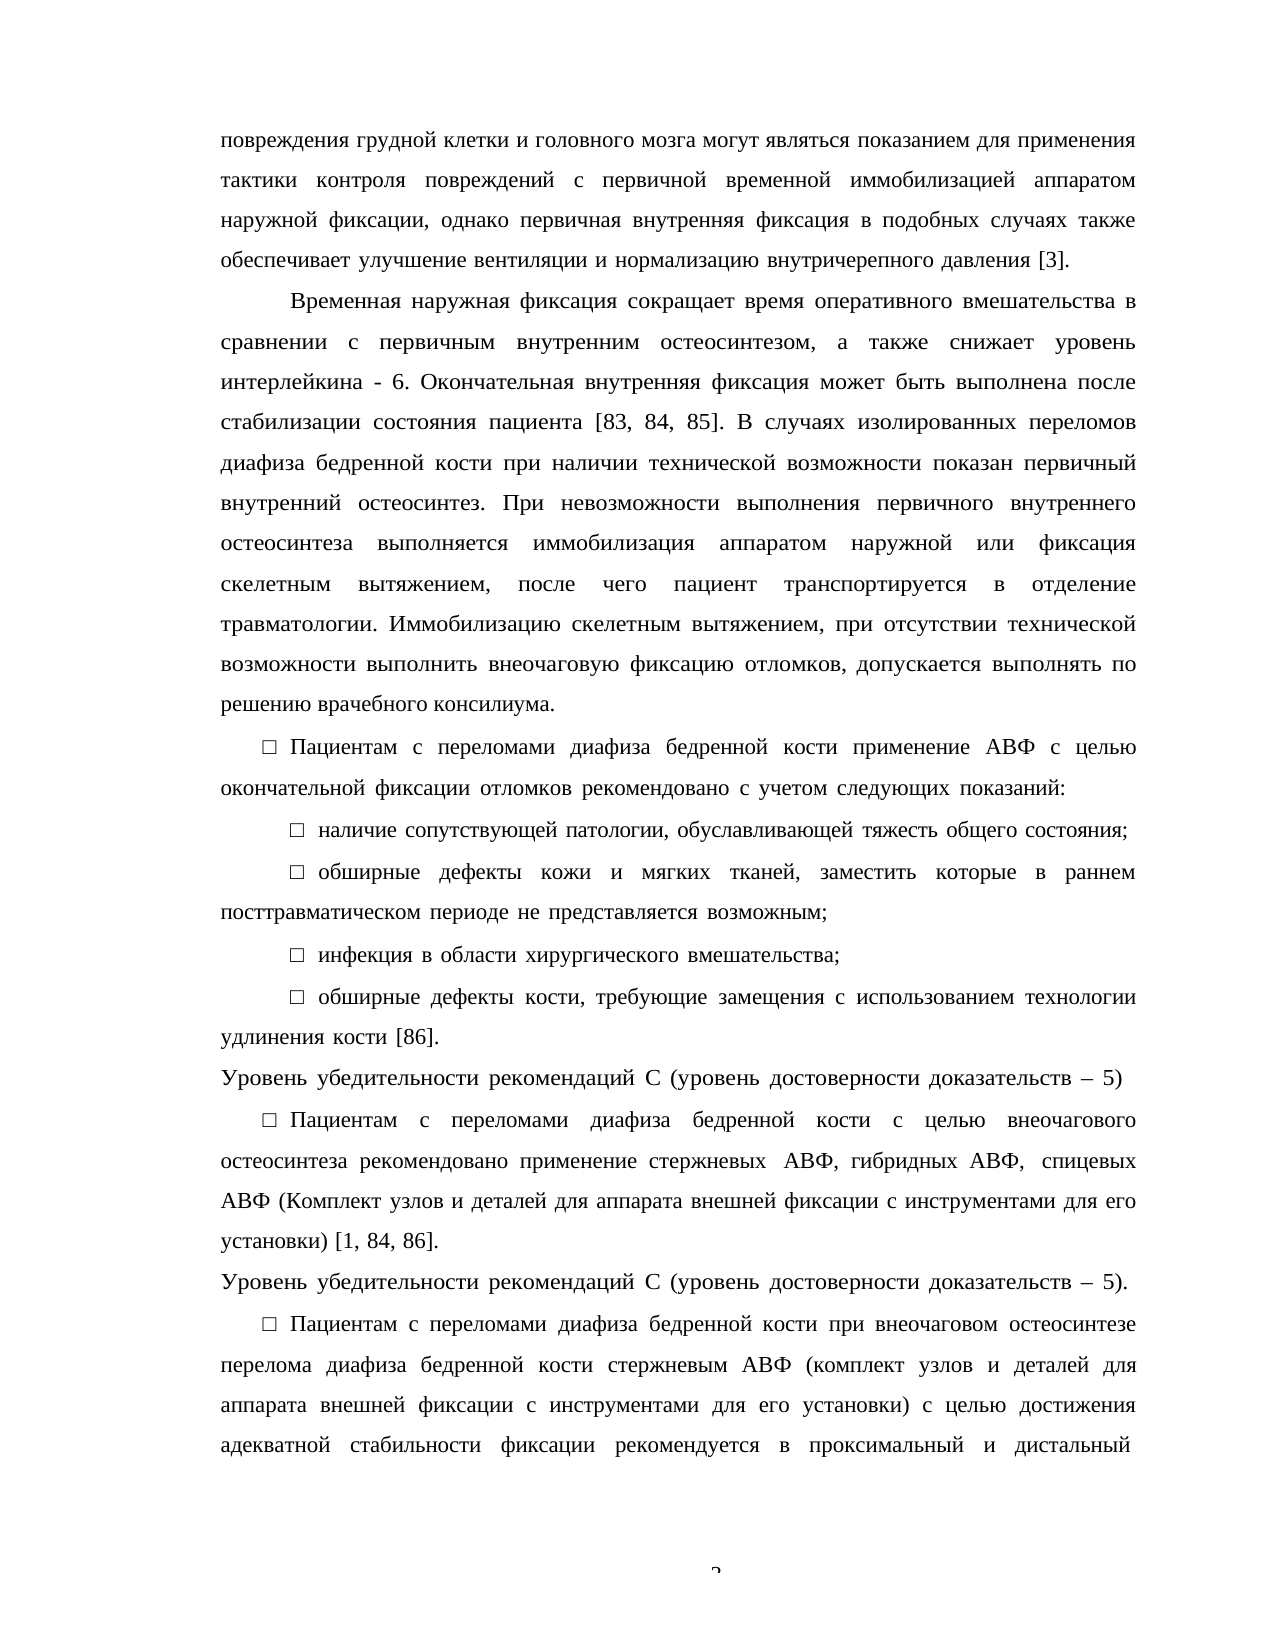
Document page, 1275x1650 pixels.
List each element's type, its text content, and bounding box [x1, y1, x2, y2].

text Уровень убедительности рекомендаций C (уровень достоверности доказательств – 5). [220, 1268, 1148, 1294]
list инфекция в области хирургического вмешательства; [290, 941, 1148, 967]
list Пациентам с переломами диафиза бедренной кости при внеочаговом остеосинтезе перелома диафиза бедренной кости стержневым АВФ (комплект узлов и деталей для аппарата внешней фиксации с инструментами для его установки) с целью достижения адекватной стабильности фиксации рекомендуется в проксимальный и дистальный [220, 1310, 1137, 1458]
list обширные дефекты кожи и мягких тканей, заместить которые в раннем посттравматическом периоде не представляется возможным; [220, 858, 1136, 925]
text повреждения грудной клетки и головного мозга могут являться показанием для применения тактики контроля повреждений с первичной временной иммобилизацией аппаратом наружной фиксации, однако первичная внутренняя фиксация в подобных случаях также обеспечивает улучшение вентиляции и нормализацию внутричерепного давления [3]. [220, 126, 1136, 273]
list наличие сопутствующей патологии, обуславливающей тяжесть общего состояния; [220, 816, 1148, 842]
list Пациентам с переломами диафиза бедренной кости с целью внеочагового остеосинтеза рекомендовано применение стержневых АВФ, гибридных АВФ, спицевых АВФ (Комплект узлов и деталей для аппарата внешней фиксации с инструментами для его установки) [1, 84, 86]. [220, 1106, 1137, 1254]
text Временная наружная фиксация сокращает время оперативного вмешательства в сравнении с первичным внутренним остеосинтезом, а также снижает уровень интерлейкина - 6. Окончательная внутренняя фиксация может быть выполнена после стабилизации состояния пациента [83, 84, 85]. В случаях изолированных переломов диафиза бедренной кости при наличии технической возможности показан первичный внутренний остеосинтез. При невозможности выполнения первичного внутреннего остеосинтеза выполняется иммобилизация аппаратом наружной или фиксация скелетным вытяжением, после чего пациент транспортируется в отделение травматологии. Иммобилизацию скелетным вытяжением, при отсутствии технической возможности выполнить внеочаговую фиксацию отломков, допускается выполнять по решению врачебного консилиума. [220, 287, 1136, 717]
text Уровень убедительности рекомендаций C (уровень достоверности доказательств – 5) [220, 1064, 1148, 1090]
list Пациентам с переломами диафиза бедренной кости применение АВФ с целью окончательной фиксации отломков рекомендовано с учетом следующих показаний: [220, 733, 1136, 800]
list обширные дефекты кости, требующие замещения с использованием технологии удлинения кости [86]. [220, 983, 1136, 1049]
